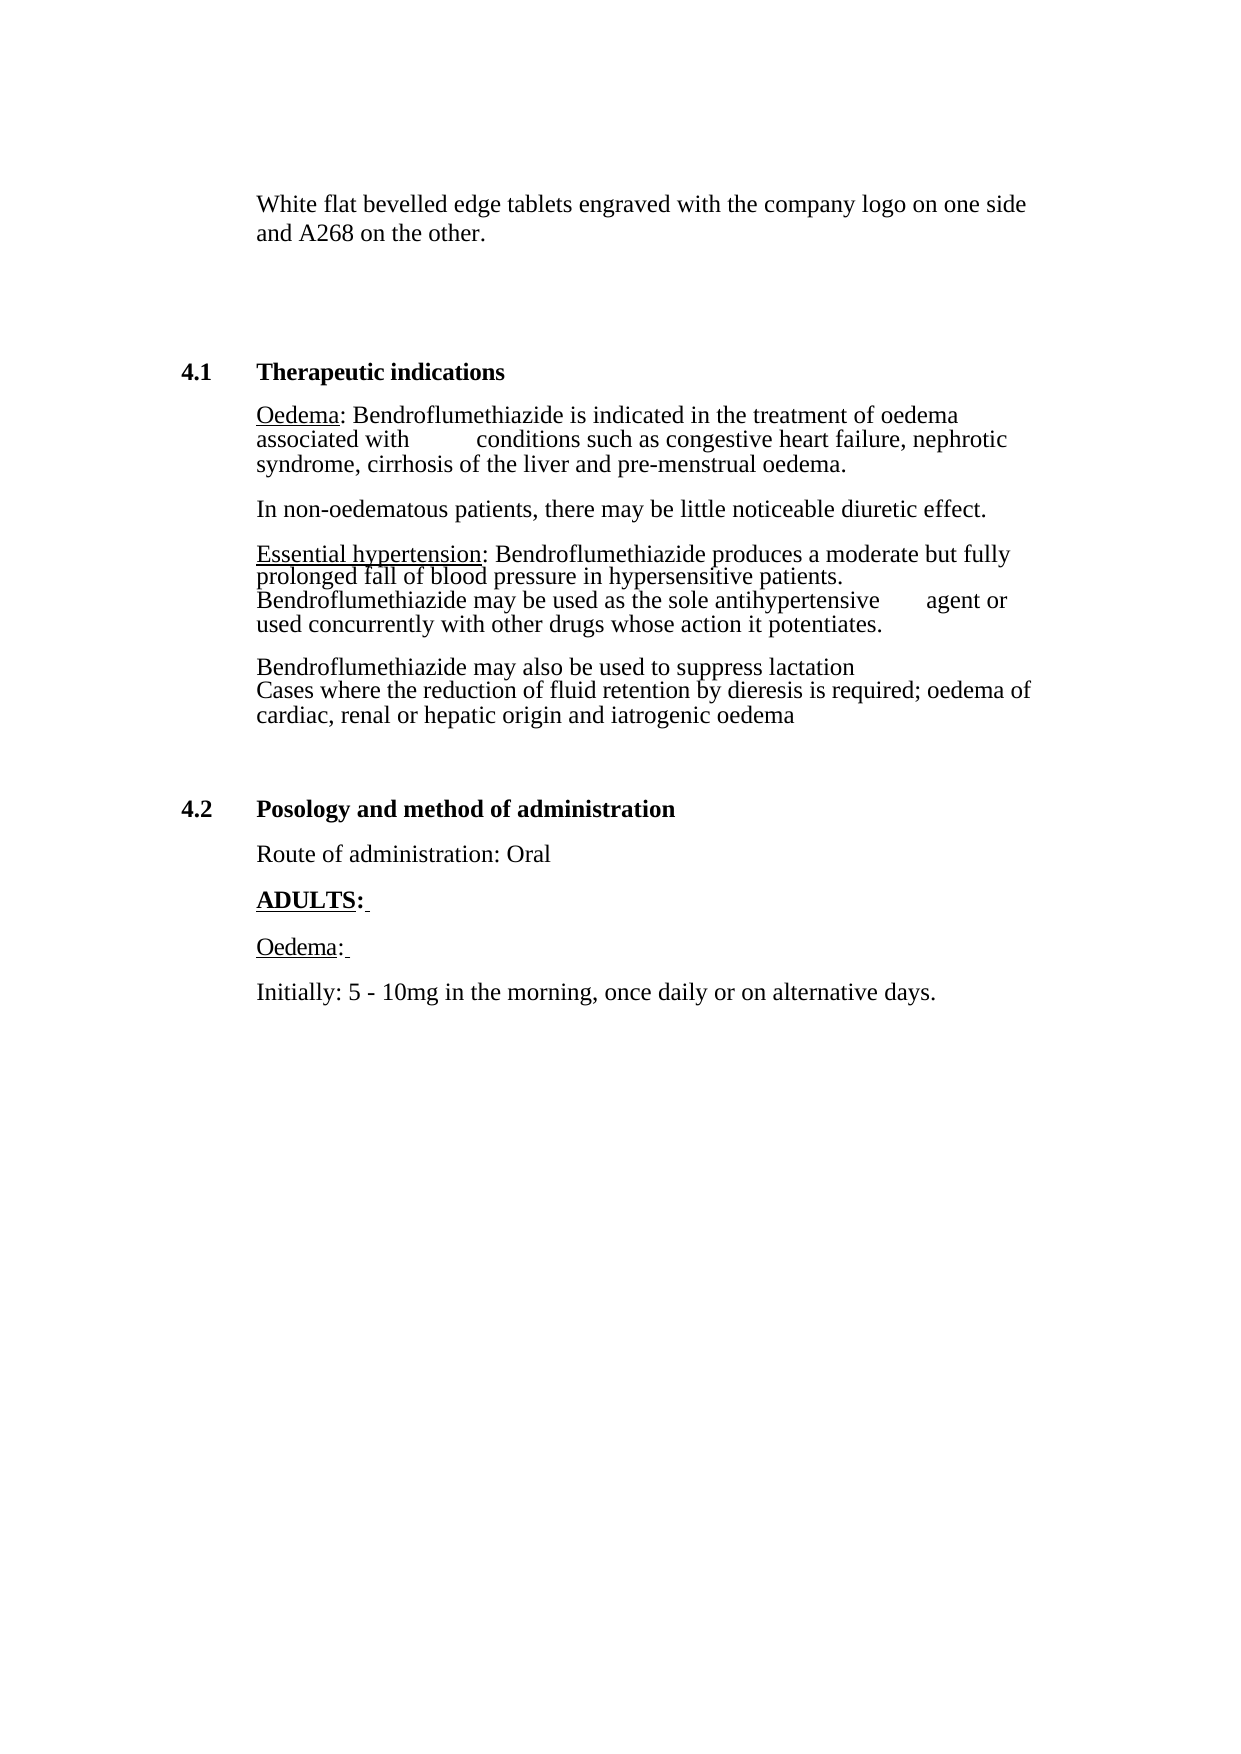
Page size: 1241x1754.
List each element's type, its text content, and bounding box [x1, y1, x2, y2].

text associated with conditions such as congestive heart failure, nephrotic syndrome, cirrhosis of the liver and pre-menstrual oedema. [256, 428, 1021, 477]
text Oedema: Bendroflumethiazide is indicated in the treatment of oedema [256, 403, 1059, 428]
text Initially: 5 - 10mg in the morning, once daily or on alternative days. [256, 978, 1059, 1006]
text Oedema: [256, 932, 1059, 961]
text 4.2 Posology and method of administration [181, 794, 1059, 823]
text White flat bevelled edge tablets engraved with the company logo on one side and A268 on the other. [256, 189, 1059, 247]
text cardiac, renal or hepatic origin and iatrogenic oedema [256, 703, 1059, 729]
text In non-oedematous patients, there may be little noticeable diuretic effect. [256, 495, 1059, 523]
text Bendroflumethiazide may also be used to suppress lactation [256, 654, 1059, 680]
text Essential hypertension: Bendroflumethiazide produces a moderate but fully prolonged fall of blood pressure in hypersensitive patients. [256, 546, 1021, 589]
text Cases where the reduction of fluid retention by dieresis is required; oedema of [256, 680, 1059, 703]
text Bendroflumethiazide may be used as the sole antihypertensive agent or used concurrently with other drugs whose action it potentiates. [256, 589, 1021, 637]
text Route of administration: Oral [256, 840, 1059, 868]
text ADULTS: [256, 886, 1059, 914]
text 4.1 Therapeutic indications [181, 357, 1059, 386]
